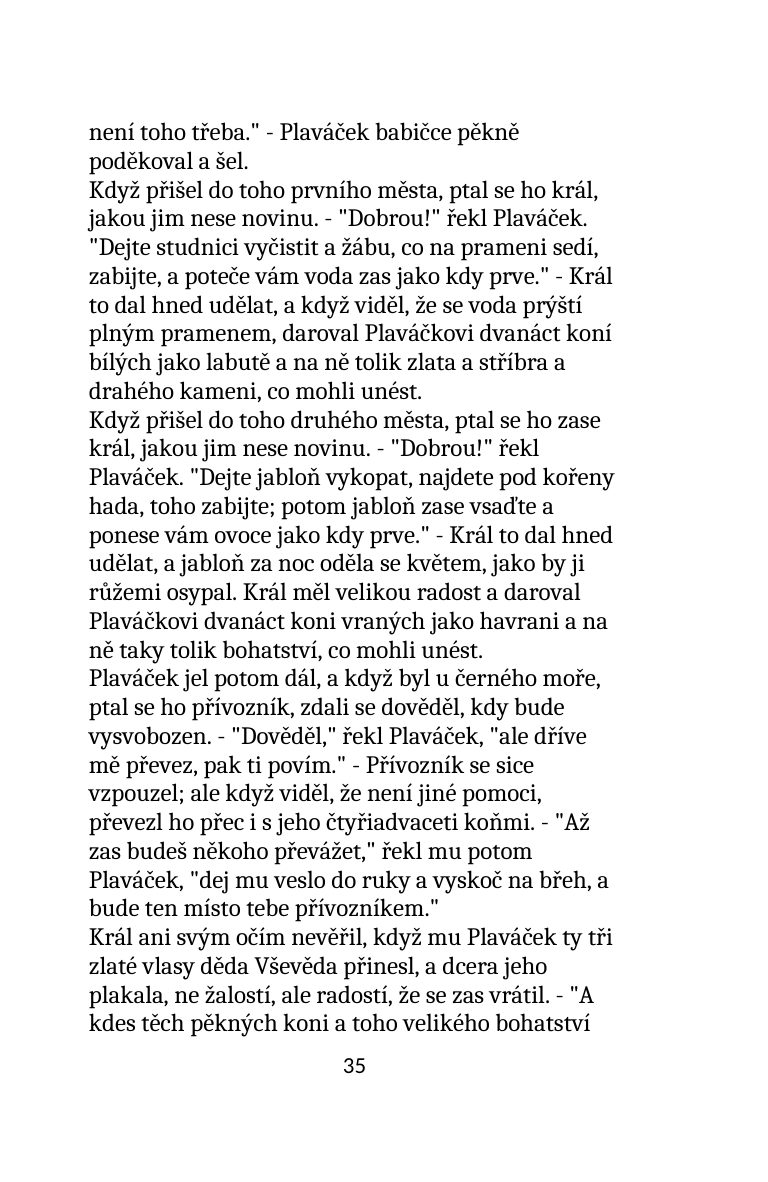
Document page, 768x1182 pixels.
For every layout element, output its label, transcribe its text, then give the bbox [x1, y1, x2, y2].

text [89, 118, 620, 176]
text Plaváček jel potom dál, a když byl u černého moře, ptal se ho přívozník, zdali se dověděl, kdy bude vysvobozen. - "Dověděl," řekl Plaváček, "ale dříve mě převez, pak ti povím." - Přívozník se sice vzpouzel; ale když viděl, že není jiné pomoci, převezl ho přec i s jeho čtyřiadvaceti koňmi. - "Až zas budeš někoho převážet," řekl mu potom Plaváček, "dej mu veslo do ruky a vyskoč na břeh, a bude ten místo tebe přívozníkem." [89, 664, 620, 923]
text Když přišel do toho prvního města, ptal se ho král, jakou jim nese novinu. - "Dobrou!" řekl Plaváček. "Dejte studnici vyčistit a žábu, co na prameni sedí, zabijte, a poteče vám voda zas jako kdy prve." - Král to dal hned udělat, a když viděl, že se voda prýští plným pramenem, daroval Plaváčkovi dvanáct koní bílých jako labutě a na ně tolik zlata a stříbra a drahého kameni, co mohli unést. [89, 176, 620, 406]
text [89, 923, 620, 1038]
text Když přišel do toho druhého města, ptal se ho zase král, jakou jim nese novinu. - "Dobrou!" řekl Plaváček. "Dejte jabloň vykopat, najdete pod kořeny hada, toho zabijte; potom jabloň zase vsaďte a ponese vám ovoce jako kdy prve." - Král to dal hned udělat, a jabloň za noc oděla se květem, jako by ji růžemi osypal. Král měl velikou radost a daroval Plaváčkovi dvanáct koni vraných jako havrani a na ně taky tolik bohatství, co mohli unést. [89, 406, 620, 664]
